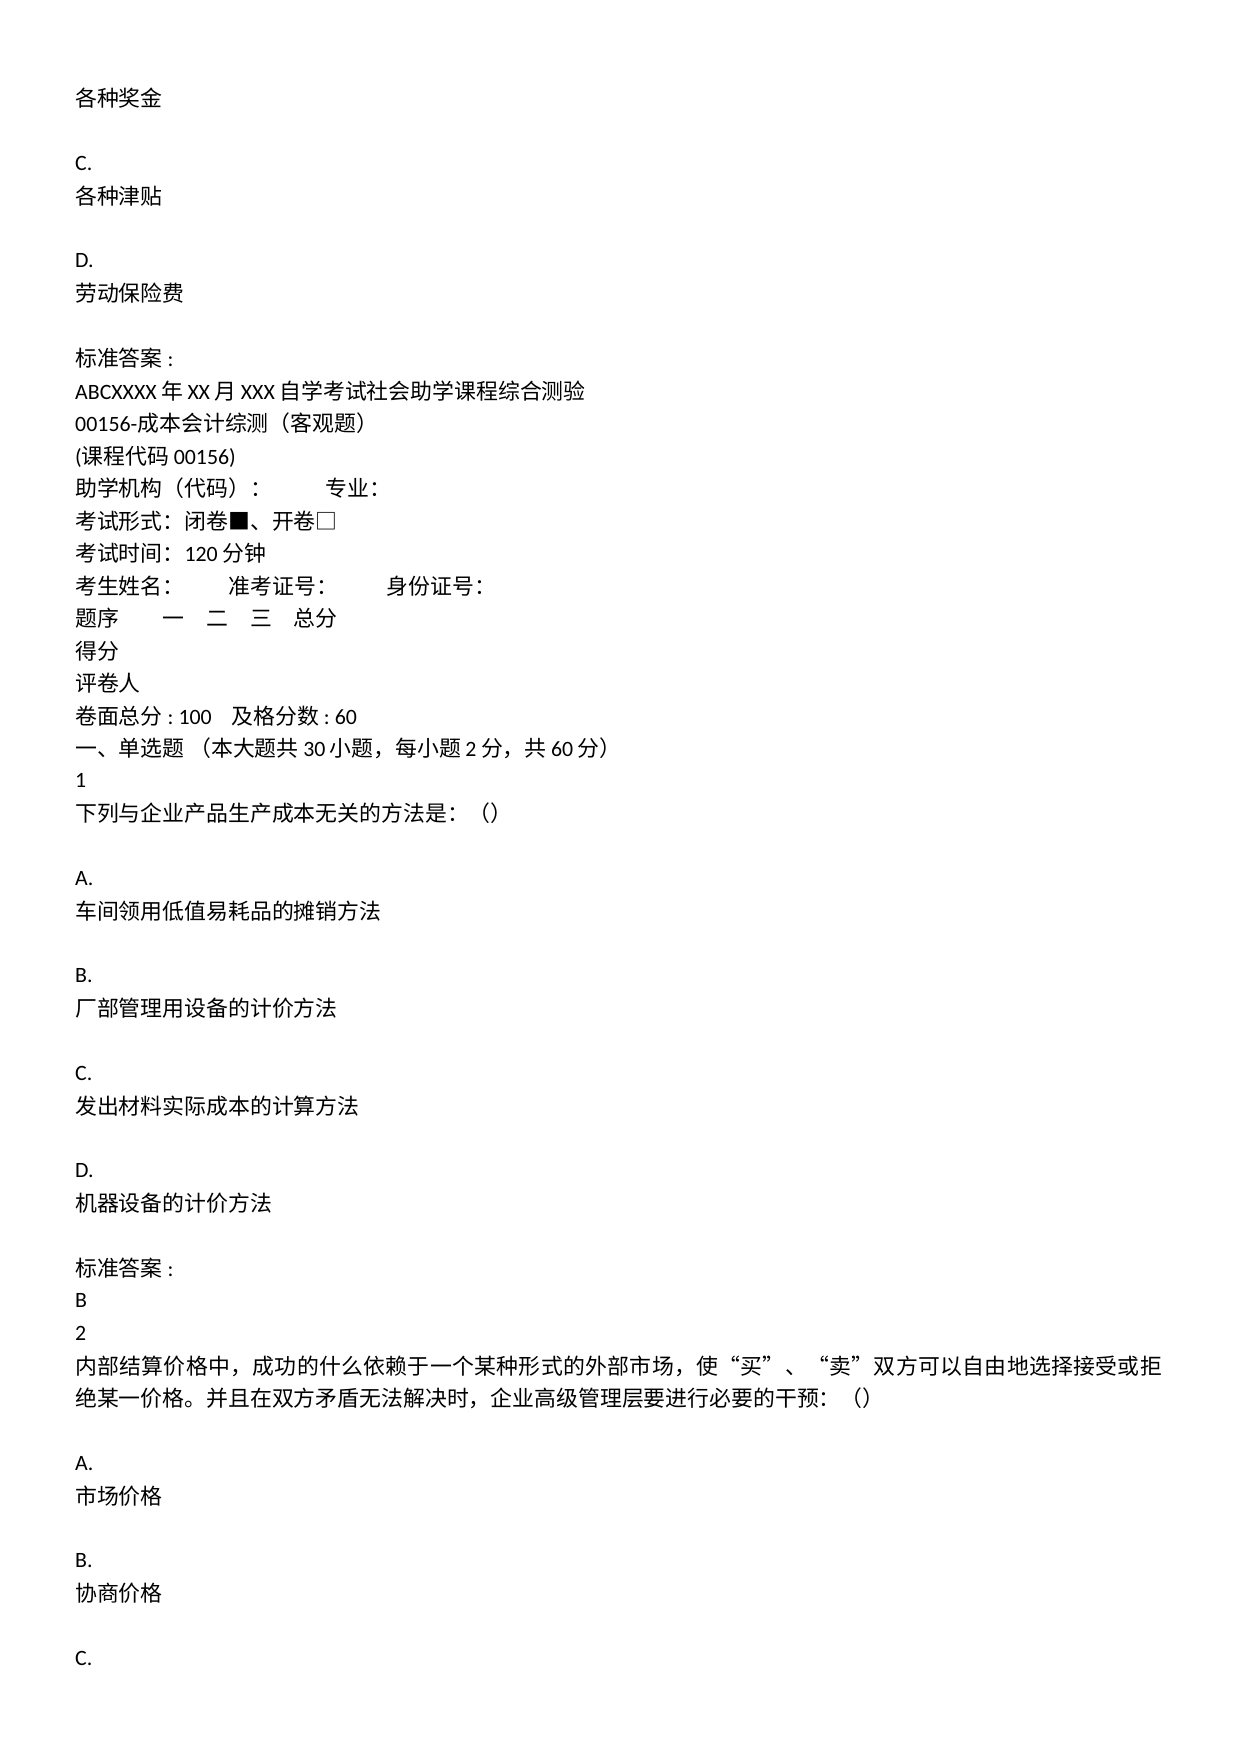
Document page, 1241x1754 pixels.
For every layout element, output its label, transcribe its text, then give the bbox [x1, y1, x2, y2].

text 各种津贴 [75, 178, 1165, 211]
text 考试形式：闭卷■、开卷□ [75, 503, 1165, 536]
text 发出材料实际成本的计算方法 [75, 1088, 1165, 1121]
text (课程代码00156) [75, 438, 1165, 471]
text ABCXXXX年XX月XXX自学考试社会助学课程综合测验 [75, 373, 1165, 406]
text 市场价格 [75, 1478, 1165, 1511]
text 一、单选题 （本大题共30小题，每小题2分，共60分） [75, 731, 1165, 763]
text D. [75, 1153, 1165, 1186]
text 评卷人 [75, 666, 1165, 698]
text 得分 [75, 633, 1165, 666]
text 内部结算价格中，成功的什么依赖于一个某种形式的外部市场，使“买”、“卖”双方可以自由地选择接受或拒绝某一价格。并且在双方矛盾无法解决时，企业高级管理层要进行必要的干预：（） [75, 1348, 1165, 1413]
text B. [75, 1543, 1165, 1576]
text 2 [75, 1316, 1165, 1348]
text D. [75, 243, 1165, 276]
text 厂部管理用设备的计价方法 [75, 991, 1165, 1023]
text 各种奖金 [75, 81, 1165, 113]
text C. [75, 1056, 1165, 1088]
text B. [75, 958, 1165, 991]
text 标准答案 : [75, 341, 1165, 373]
text C. [75, 1641, 1165, 1673]
text 00156-成本会计综测（客观题） [75, 406, 1165, 438]
text 卷面总分 : 100 及格分数 : 60 [75, 698, 1165, 731]
text 考生姓名： 准考证号： 身份证号： [75, 568, 1165, 601]
text 车间领用低值易耗品的摊销方法 [75, 893, 1165, 926]
text 劳动保险费 [75, 276, 1165, 308]
text C. [75, 146, 1165, 178]
text 考试时间：120分钟 [75, 536, 1165, 568]
text B [75, 1283, 1165, 1316]
text 标准答案 : [75, 1251, 1165, 1283]
text 题序 一 二 三 总分 [75, 601, 1165, 633]
text A. [75, 1446, 1165, 1478]
text 下列与企业产品生产成本无关的方法是：（） [75, 796, 1165, 828]
text 助学机构（代码）： 专业： [75, 471, 1165, 503]
text 1 [75, 763, 1165, 796]
text A. [75, 861, 1165, 893]
text 协商价格 [75, 1576, 1165, 1608]
text 机器设备的计价方法 [75, 1186, 1165, 1218]
